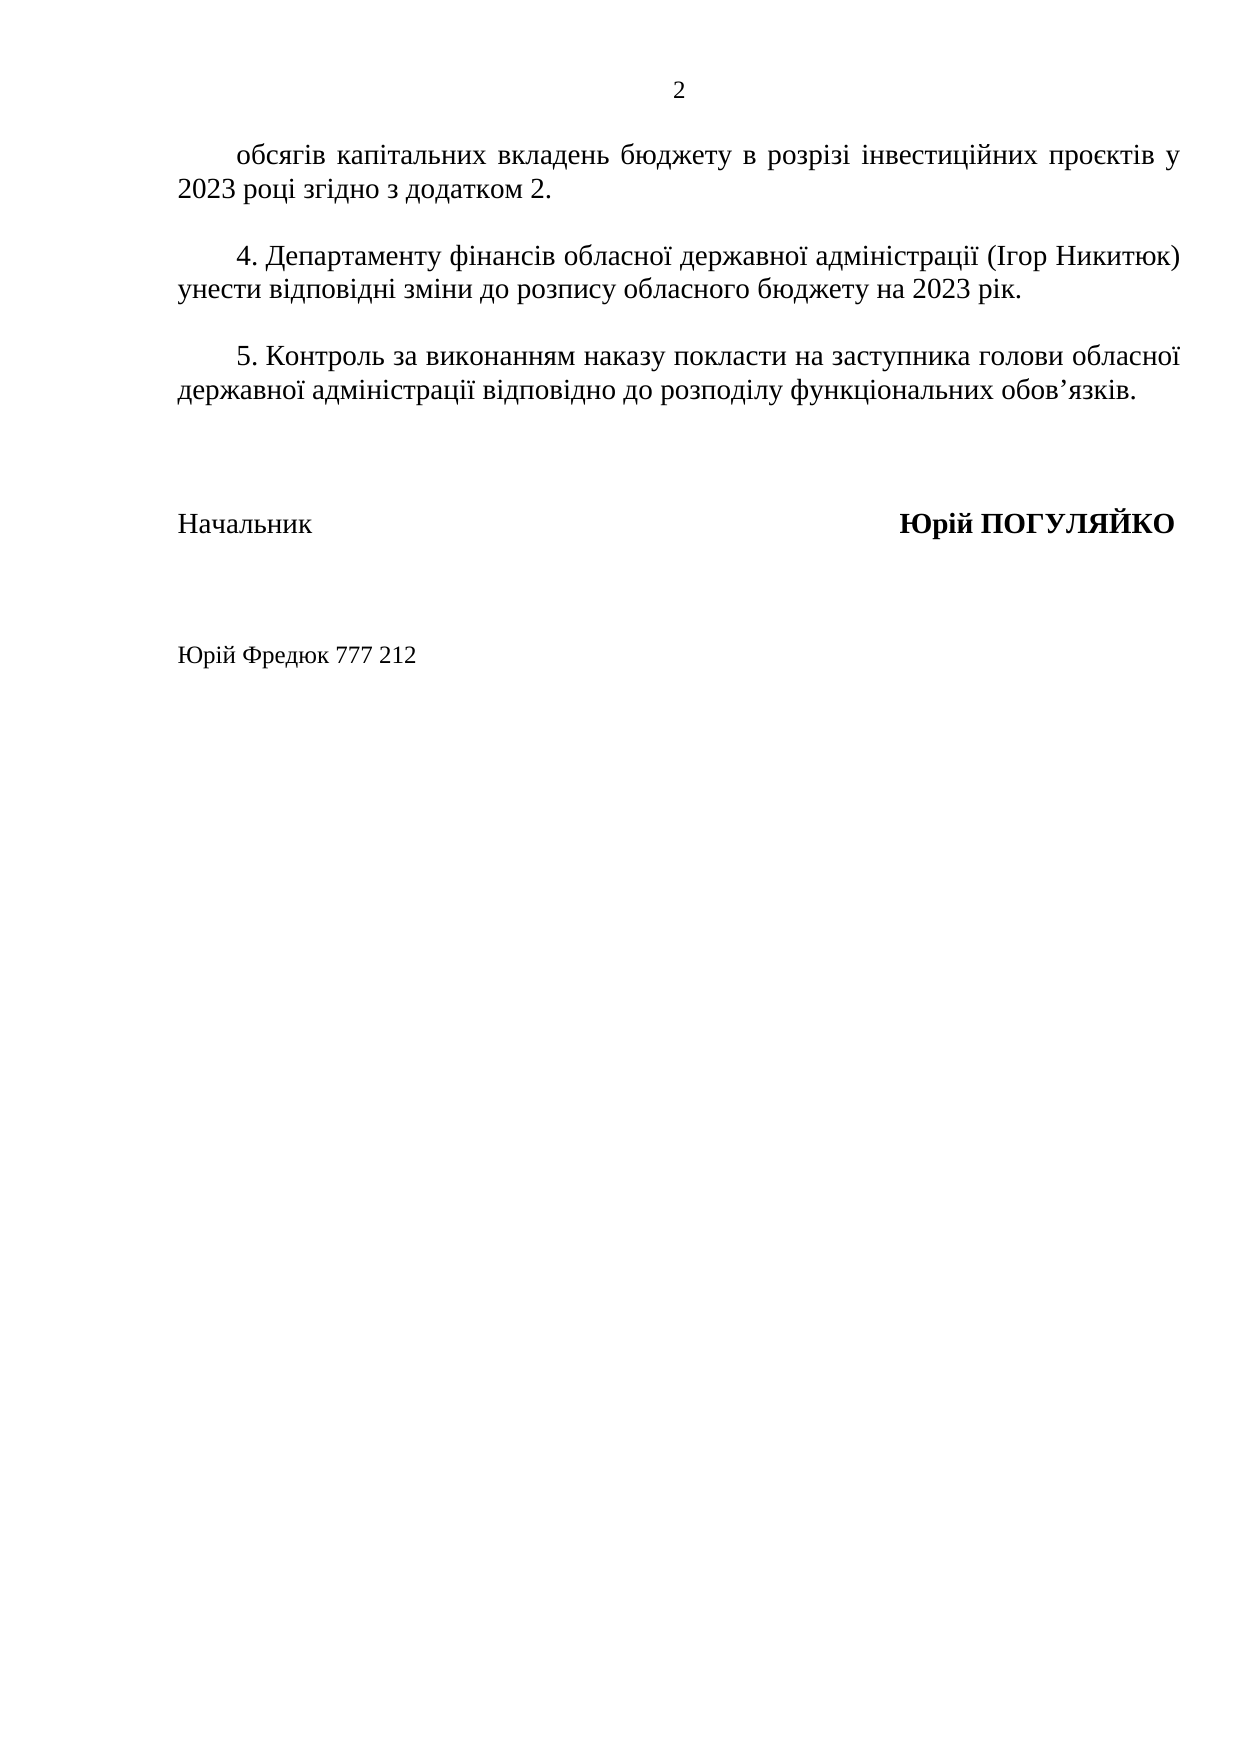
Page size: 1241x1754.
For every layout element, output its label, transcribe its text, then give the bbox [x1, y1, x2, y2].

text Юрій Фредюк 777 212 [177, 640, 1181, 669]
text 4. Департаменту фінансів обласної державної адміністрації (Ігор Никитюк) унести відповідні зміни до розпису обласного бюджету на 2023 рік. [177, 238, 1181, 305]
text обсягів капітальних вкладень бюджету в розрізі інвестиційних проєктів у 2023 році згідно з додатком 2. [177, 137, 1181, 204]
text 2 [177, 75, 1181, 104]
text 5. Контроль за виконанням наказу покласти на заступника голови обласної державної адміністрації відповідно до розподілу функціональних обов’язків. [177, 338, 1181, 406]
text Начальник Юрій ПОГУЛЯЙКО [177, 506, 1181, 540]
